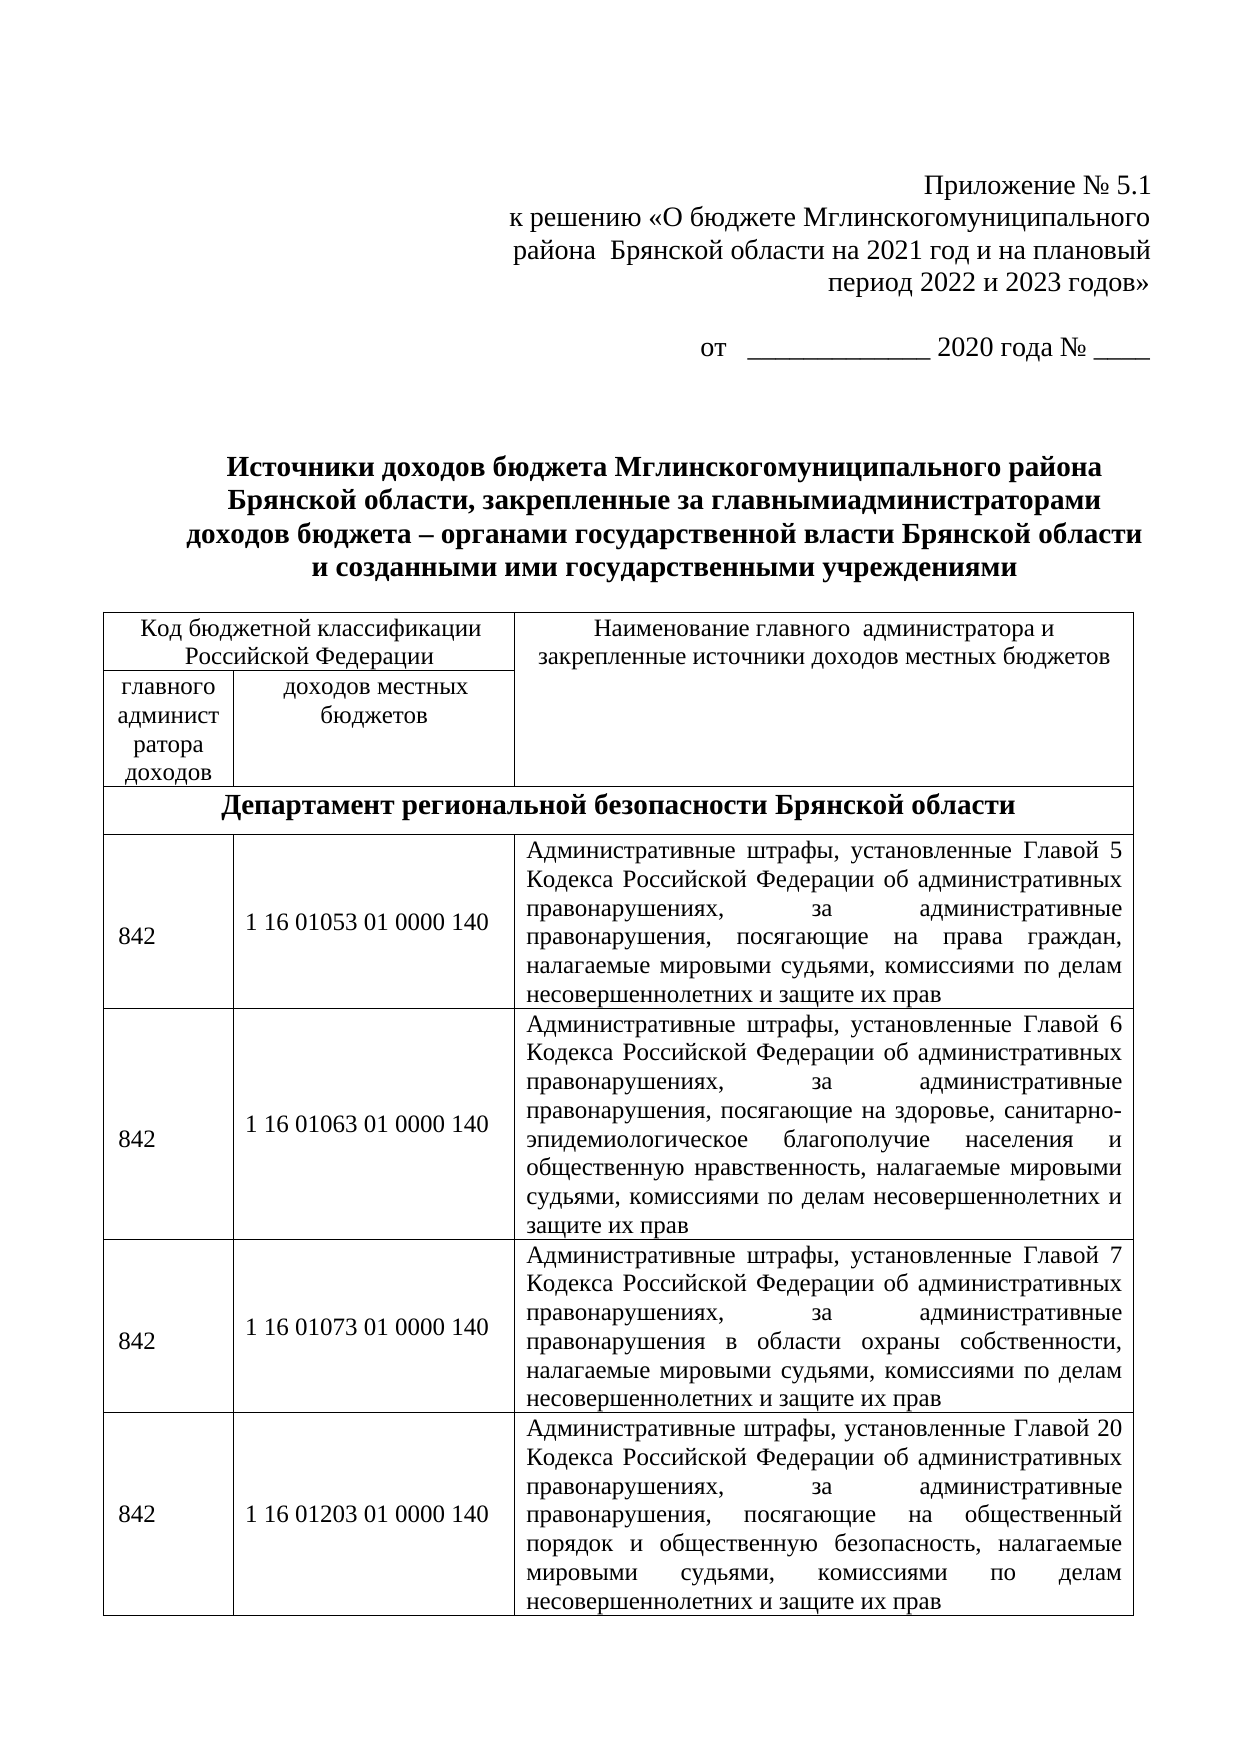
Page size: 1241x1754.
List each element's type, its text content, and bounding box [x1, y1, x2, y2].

table_header Код бюджетной классификации Российской Федерации [104, 613, 514, 670]
table_cell 842 [104, 1009, 233, 1239]
table_cell 1 16 01063 01 0000 140 [234, 1009, 514, 1239]
text от _____________ 2020 года № ____ [177, 330, 1152, 362]
text района Брянской области на 2021 год и на плановый [177, 233, 1152, 265]
table_cell доходов местных бюджетов [234, 671, 514, 786]
table_cell Департамент региональной безопасности Брянской области [104, 787, 1133, 834]
table_cell Административные штрафы, установленные Главой 5 Кодекса Российской Федерации об административных правонарушениях, за административные правонарушения, посягающие на права граждан, налагаемые мировыми судьями, комиссиями по делам несовершеннолетних и защите их прав [515, 835, 1133, 1008]
table_cell 842 [104, 835, 233, 1008]
subtitle Приложение № 5.1 [605, 168, 1152, 201]
table_cell 1 16 01053 01 0000 140 [234, 835, 514, 1008]
text период 2022 и 2023 годов» [177, 265, 1152, 298]
table_cell главного администратора доходов [104, 671, 233, 786]
table_cell 842 [104, 1413, 233, 1614]
table_cell Административные штрафы, установленные Главой 7 Кодекса Российской Федерации об административных правонарушениях, за административные правонарушения в области охраны собственности, налагаемые мировыми судьями, комиссиями по делам несовершеннолетних и защите их прав [515, 1240, 1133, 1412]
text Источники доходов бюджета Мглинскогомуниципального района Брянской области, закрепленные за главнымиадминистраторами доходов бюджета – органами государственной власти Брянской области и созданными ими государственными учреждениями [177, 449, 1152, 583]
text к решению «О бюджете Мглинскогомуниципального [177, 201, 1152, 233]
table_cell 842 [104, 1240, 233, 1412]
table_cell 1 16 01203 01 0000 140 [234, 1413, 514, 1614]
table_cell Административные штрафы, установленные Главой 20 Кодекса Российской Федерации об административных правонарушениях, за административные правонарушения, посягающие на общественный порядок и общественную безопасность, налагаемые мировыми судьями, комиссиями по делам несовершеннолетних и защите их прав [515, 1413, 1133, 1614]
table_cell 1 16 01073 01 0000 140 [234, 1240, 514, 1412]
table_header Наименование главного администратора и закрепленные источники доходов местных бюджетов [515, 613, 1133, 786]
